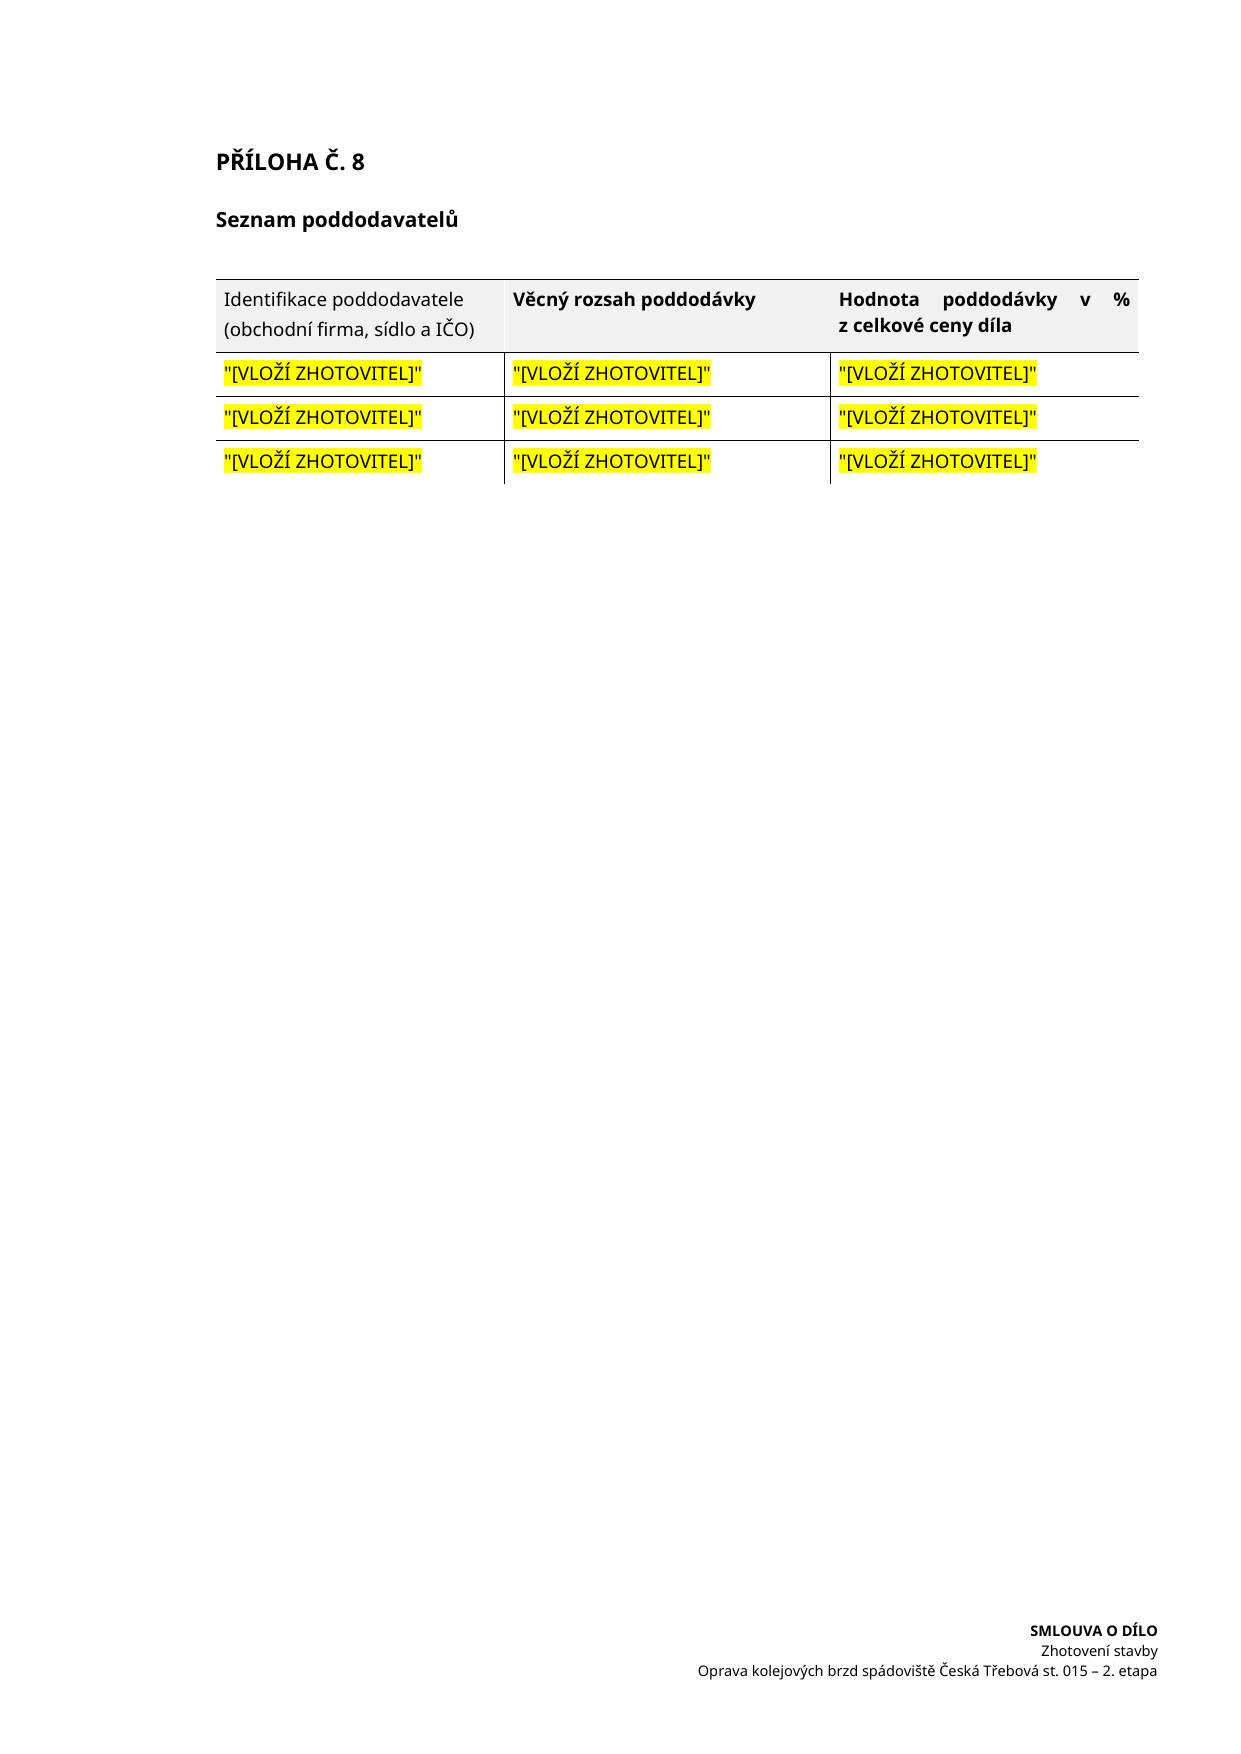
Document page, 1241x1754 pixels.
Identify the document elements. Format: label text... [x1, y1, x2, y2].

table_cell "[VLOŽÍ ZHOTOVITEL]" [831, 441, 1138, 483]
table_cell "[VLOŽÍ ZHOTOVITEL]" [505, 441, 830, 483]
table_header Identifikace poddodavatele (obchodní firma, sídlo a IČO) [216, 280, 504, 352]
table_header Věcný rozsah poddodávky [505, 280, 831, 352]
table_cell "[VLOŽÍ ZHOTOVITEL]" [216, 397, 504, 440]
text Seznam poddodavatelů [216, 205, 1122, 233]
table_cell "[VLOŽÍ ZHOTOVITEL]" [831, 397, 1138, 440]
table_cell "[VLOŽÍ ZHOTOVITEL]" [505, 353, 830, 396]
table_header Hodnota poddodávky v % z celkové ceny díla [831, 280, 1138, 352]
table_cell "[VLOŽÍ ZHOTOVITEL]" [216, 441, 504, 483]
table_cell "[VLOŽÍ ZHOTOVITEL]" [216, 353, 504, 396]
table_cell "[VLOŽÍ ZHOTOVITEL]" [505, 397, 830, 440]
text Příloha č. 8 [216, 146, 1122, 177]
table_cell "[VLOŽÍ ZHOTOVITEL]" [831, 353, 1138, 396]
